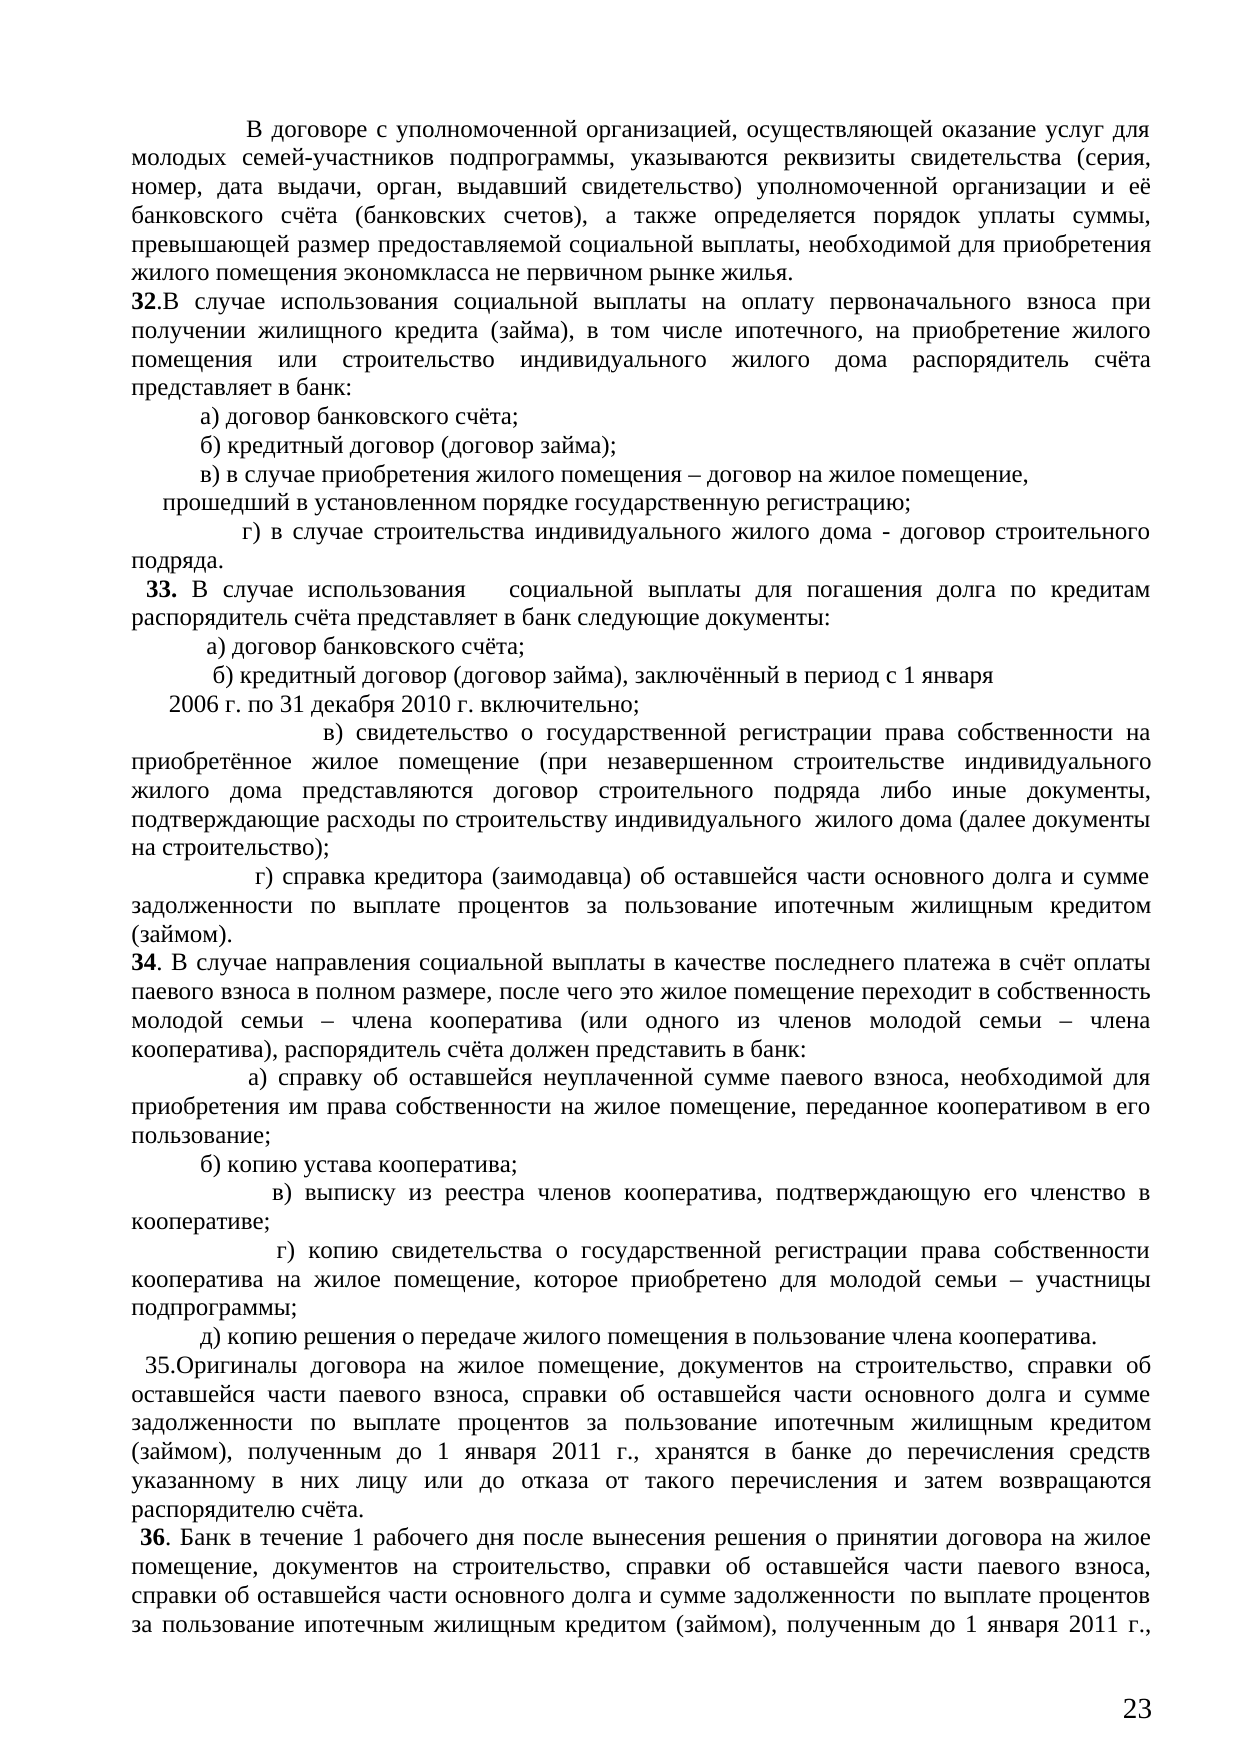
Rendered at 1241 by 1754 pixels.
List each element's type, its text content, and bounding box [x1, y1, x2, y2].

text а) договор банковского счёта; [131, 401, 1152, 430]
text б) кредитный договор (договор займа), заключённый в период с 1 января [131, 660, 1152, 689]
text а) договор банковского счёта; [131, 631, 1152, 660]
text 33. В случае использования социальной выплаты для погашения долга по кредитам распорядитель счёта представляет в банк следующие документы: [131, 574, 1152, 631]
text г) копию свидетельства о государственной регистрации права собственности кооператива на жилое помещение, которое приобретено для молодой семьи – участницы подпрограммы; [131, 1235, 1152, 1321]
text прошедший в установленном порядке государственную регистрацию; [131, 487, 1152, 516]
text а) справку об оставшейся неуплаченной сумме паевого взноса, необходимой для приобретения им права собственности на жилое помещение, переданное кооперативом в его пользование; [131, 1062, 1152, 1149]
text г) в случае строительства индивидуального жилого дома - договор строительного подряда. [131, 516, 1152, 574]
text 32.В случае использования социальной выплаты на оплату первоначального взноса при получении жилищного кредита (займа), в том числе ипотечного, на приобретение жилого помещения или строительство индивидуального жилого дома распорядитель счёта представляет в банк: [131, 286, 1152, 401]
text . по 31 декабря . включительно; [131, 689, 1152, 717]
text д) копию решения о передаче жилого помещения в пользование члена кооператива. [131, 1321, 1152, 1350]
text г) справка кредитора (заимодавца) об оставшейся части основного долга и сумме задолженности по выплате процентов за пользование ипотечным жилищным кредитом (займом). [131, 861, 1152, 947]
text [131, 1522, 1152, 1637]
text В договоре с уполномоченной организацией, осуществляющей оказание услуг для молодых семей-участников подпрограммы, указываются реквизиты свидетельства (серия, номер, дата выдачи, орган, выдавший свидетельство) уполномоченной организации и её банковского счёта (банковских счетов), а также определяется порядок уплаты суммы, превышающей размер предоставляемой социальной выплаты, необходимой для приобретения жилого помещения экономкласса не первичном рынке жилья. [131, 114, 1152, 286]
text в) выписку из реестра членов кооператива, подтверждающую его членство в кооперативе; [131, 1177, 1152, 1235]
text б) копию устава кооператива; [131, 1149, 1152, 1177]
text 34. В случае направления социальной выплаты в качестве последнего платежа в счёт оплаты паевого взноса в полном размере, после чего это жилое помещение переходит в собственность молодой семьи – члена кооператива (или одного из членов молодой семьи – члена кооператива), распорядитель счёта должен представить в банк: [131, 947, 1152, 1062]
text в) в случае приобретения жилого помещения – договор на жилое помещение, [131, 459, 1152, 487]
text б) кредитный договор (договор займа); [131, 430, 1152, 459]
text 35.Оригиналы договора на жилое помещение, документов на строительство, справки об оставшейся части паевого взноса, справки об оставшейся части основного долга и сумме задолженности по выплате процентов за пользование ипотечным жилищным кредитом (займом), полученным до 1 января ., хранятся в банке до перечисления средств указанному в них лицу или до отказа от такого перечисления и затем возвращаются распорядителю счёта. [131, 1350, 1152, 1522]
text в) свидетельство о государственной регистрации права собственности на приобретённое жилое помещение (при незавершенном строительстве индивидуального жилого дома представляются договор строительного подряда либо иные документы, подтверждающие расходы по строительству индивидуального жилого дома (далее документы на строительство); [131, 717, 1152, 861]
